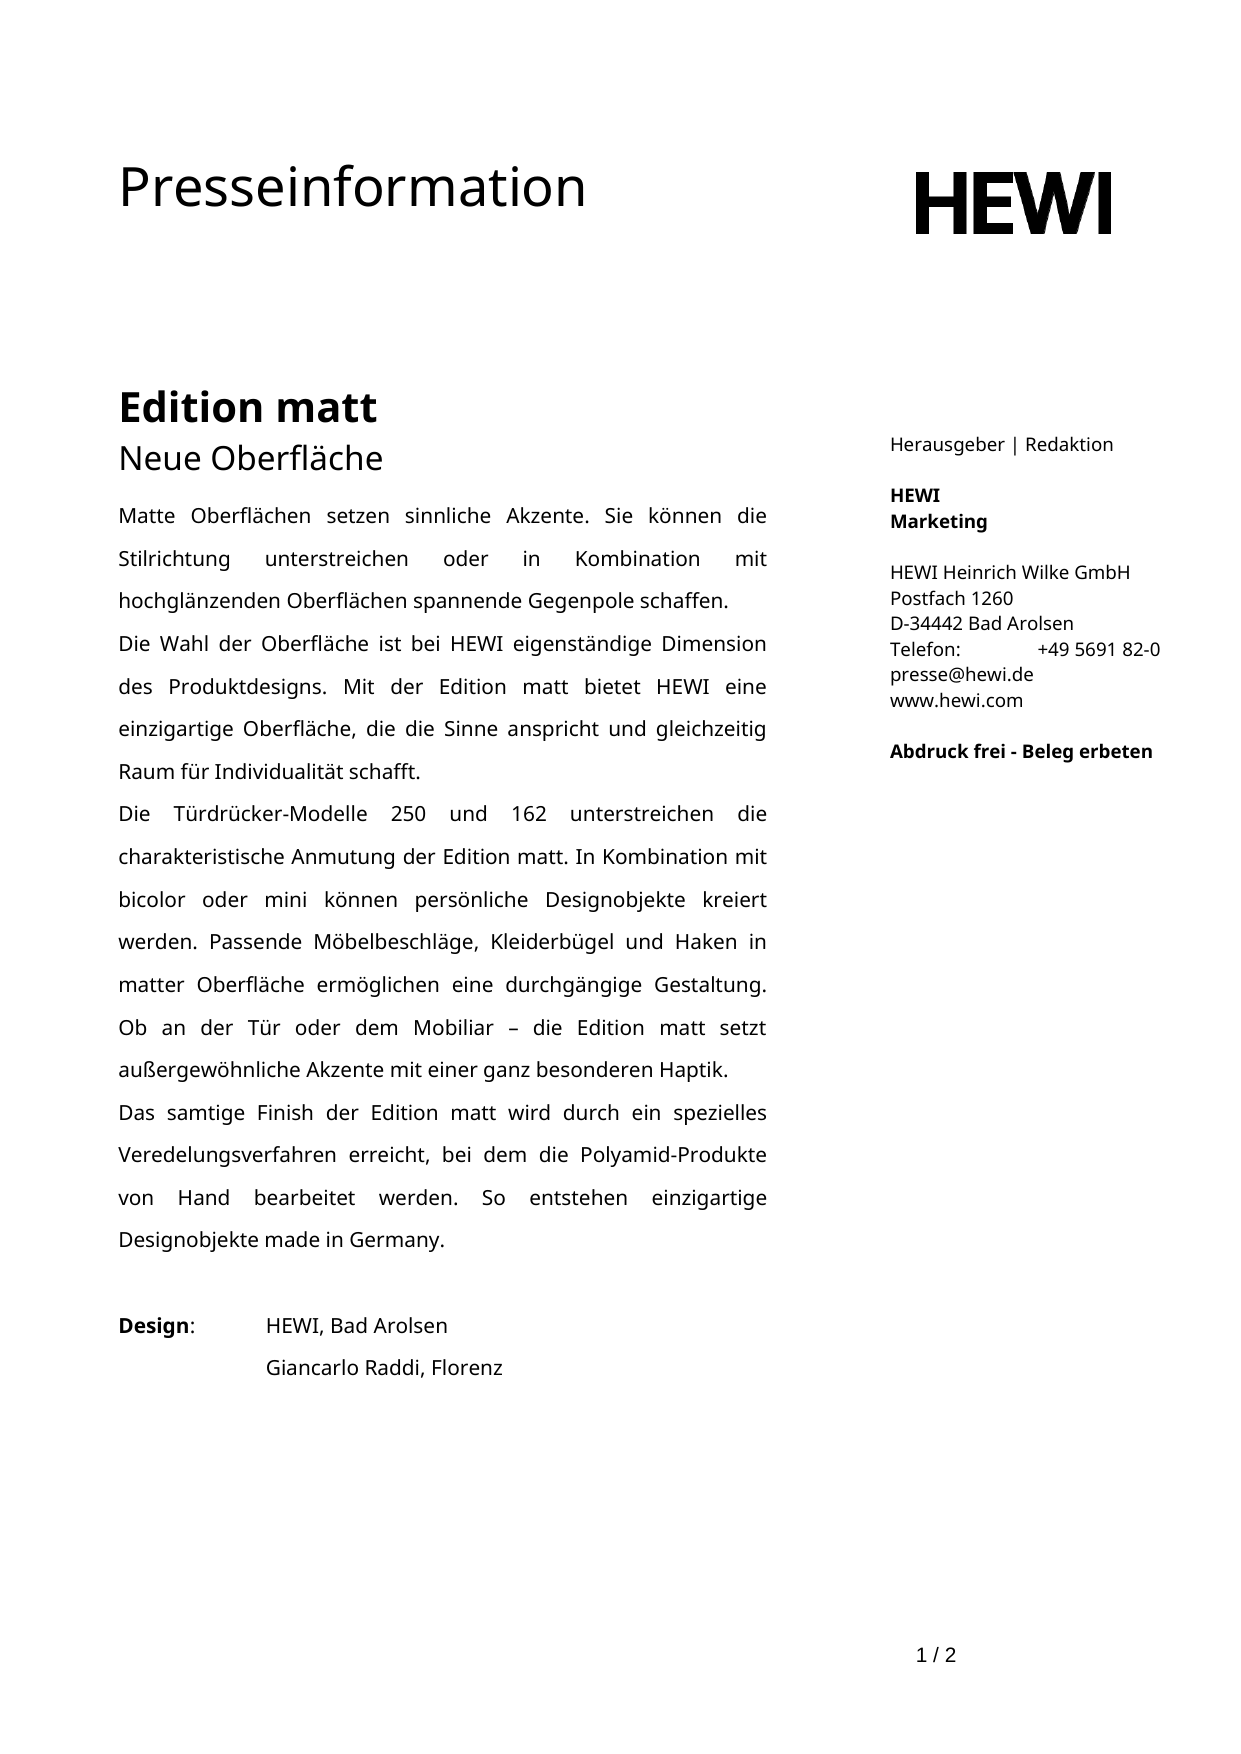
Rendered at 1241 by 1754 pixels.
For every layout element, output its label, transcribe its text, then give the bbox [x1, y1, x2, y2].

text Edition matt [118, 378, 768, 435]
text presse@hewi.de [890, 661, 1175, 687]
text Die Wahl der Oberfläche ist bei HEWI eigenständige Dimension des Produktdesigns. Mit der Edition matt bietet HEWI eine einzigartige Oberfläche, die die Sinne anspricht und gleichzeitig Raum für Individualität schafft. [118, 629, 768, 785]
text Die Türdrücker-Modelle 250 und 162 unterstreichen die charakteristische Anmutung der Edition matt. In Kombination mit bicolor oder mini können persönliche Designobjekte kreiert werden. Passende Möbelbeschläge, Kleiderbügel und Haken in matter Oberfläche ermöglichen eine durchgängige Gestaltung. Ob an der Tür oder dem Mobiliar – die Edition matt setzt außergewöhnliche Akzente mit einer ganz besonderen Haptik. [118, 799, 768, 1084]
text HEWI [890, 483, 1175, 508]
text Postfach 1260 [890, 585, 1175, 610]
picture [915, 171, 1111, 234]
text D-34442 Bad Arolsen [890, 610, 1175, 636]
text Marketing [890, 508, 1175, 534]
text Neue Oberfläche [118, 435, 768, 481]
text Telefon: +49 5691 82-0 [890, 636, 1175, 661]
text Abdruck frei - Beleg erbeten [890, 738, 1175, 763]
text HEWI Heinrich Wilke GmbH [890, 559, 1175, 585]
text Matte Oberflächen setzen sinnliche Akzente. Sie können die Stilrichtung unterstreichen oder in Kombination mit hochglänzenden Oberflächen spannende Gegenpole schaffen. [118, 501, 768, 615]
text Das samtige Finish der Edition matt wird durch ein spezielles Veredelungsverfahren erreicht, bei dem die Polyamid-Produkte von Hand bearbeitet werden. So entstehen einzigartige Designobjekte made in Germany. [118, 1098, 768, 1254]
text Herausgeber | Redaktion [890, 432, 1175, 457]
text www.hewi.com [890, 687, 1175, 712]
text Design: HEWI, Bad Arolsen [118, 1311, 768, 1339]
text Giancarlo Raddi, Florenz [118, 1353, 768, 1382]
